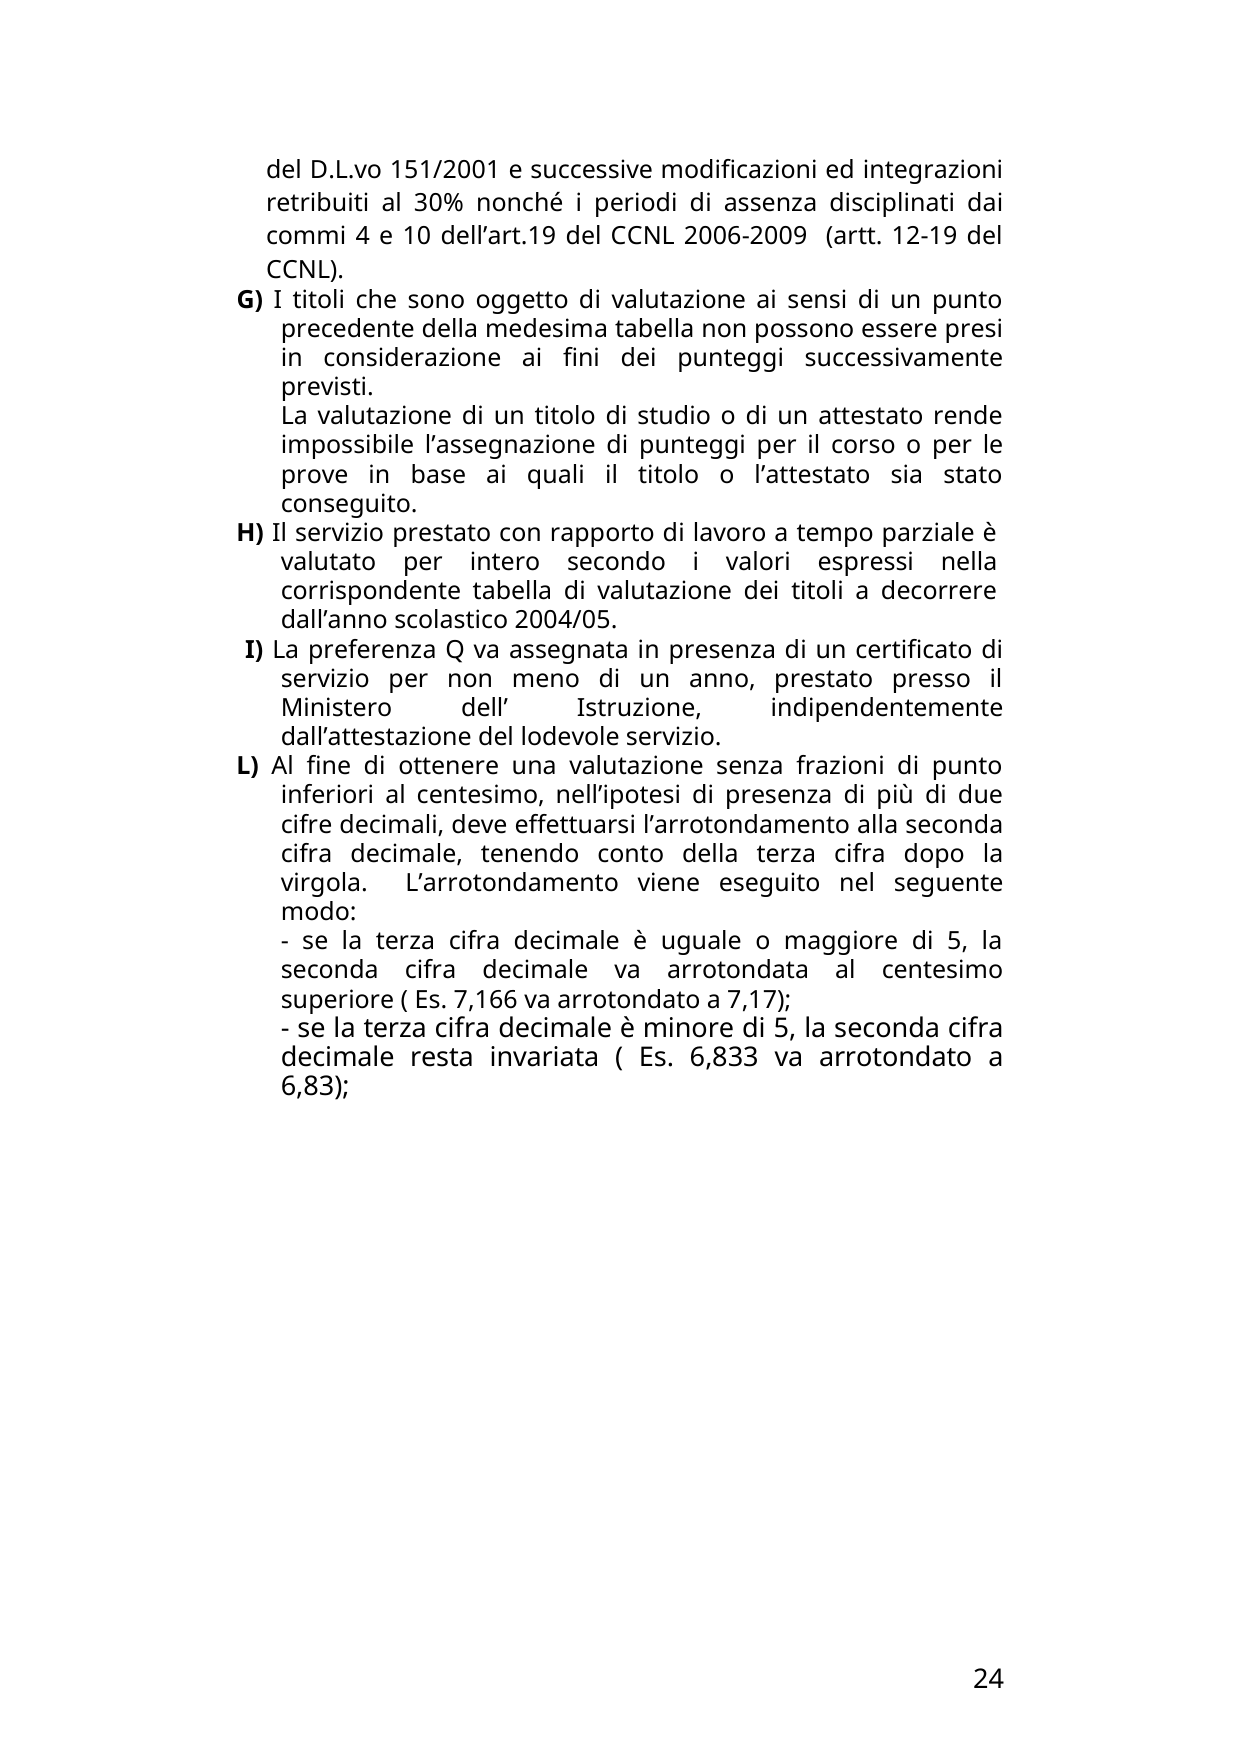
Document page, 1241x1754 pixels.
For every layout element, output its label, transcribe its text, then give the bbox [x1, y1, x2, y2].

text La valutazione di un titolo di studio o di un attestato rende impossibile l’assegnazione di punteggi per il corso o per le prove in base ai quali il titolo o l’attestato sia stato conseguito. [281, 401, 1004, 518]
text I) La preferenza Q va assegnata in presenza di un certificato di servizio per non meno di un anno, prestato presso il Ministero dell’ Istruzione, indipendentemente dall’attestazione del lodevole servizio. [236, 635, 1004, 751]
text - se la terza cifra decimale è minore di 5, la seconda cifra decimale resta invariata ( Es. 6,833 va arrotondato a 6,83); [281, 1014, 1004, 1101]
text G) I titoli che sono oggetto di valutazione ai sensi di un punto precedente della medesima tabella non possono essere presi in considerazione ai fini dei punteggi successivamente previsti. [236, 285, 1004, 401]
text L) Al fine di ottenere una valutazione senza frazioni di punto inferiori al centesimo, nell’ipotesi di presenza di più di due cifre decimali, deve effettuarsi l’arrotondamento alla seconda cifra decimale, tenendo conto della terza cifra dopo la virgola. L’arrotondamento viene eseguito nel seguente modo: [236, 751, 1004, 926]
text - se la terza cifra decimale è uguale o maggiore di 5, la seconda cifra decimale va arrotondata al centesimo superiore ( Es. 7,166 va arrotondato a 7,17); [281, 926, 1004, 1014]
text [266, 151, 1004, 285]
text H) Il servizio prestato con rapporto di lavoro a tempo parziale è valutato per intero secondo i valori espressi nella corrispondente tabella di valutazione dei titoli a decorrere dall’anno scolastico 2004/05. [236, 518, 998, 635]
